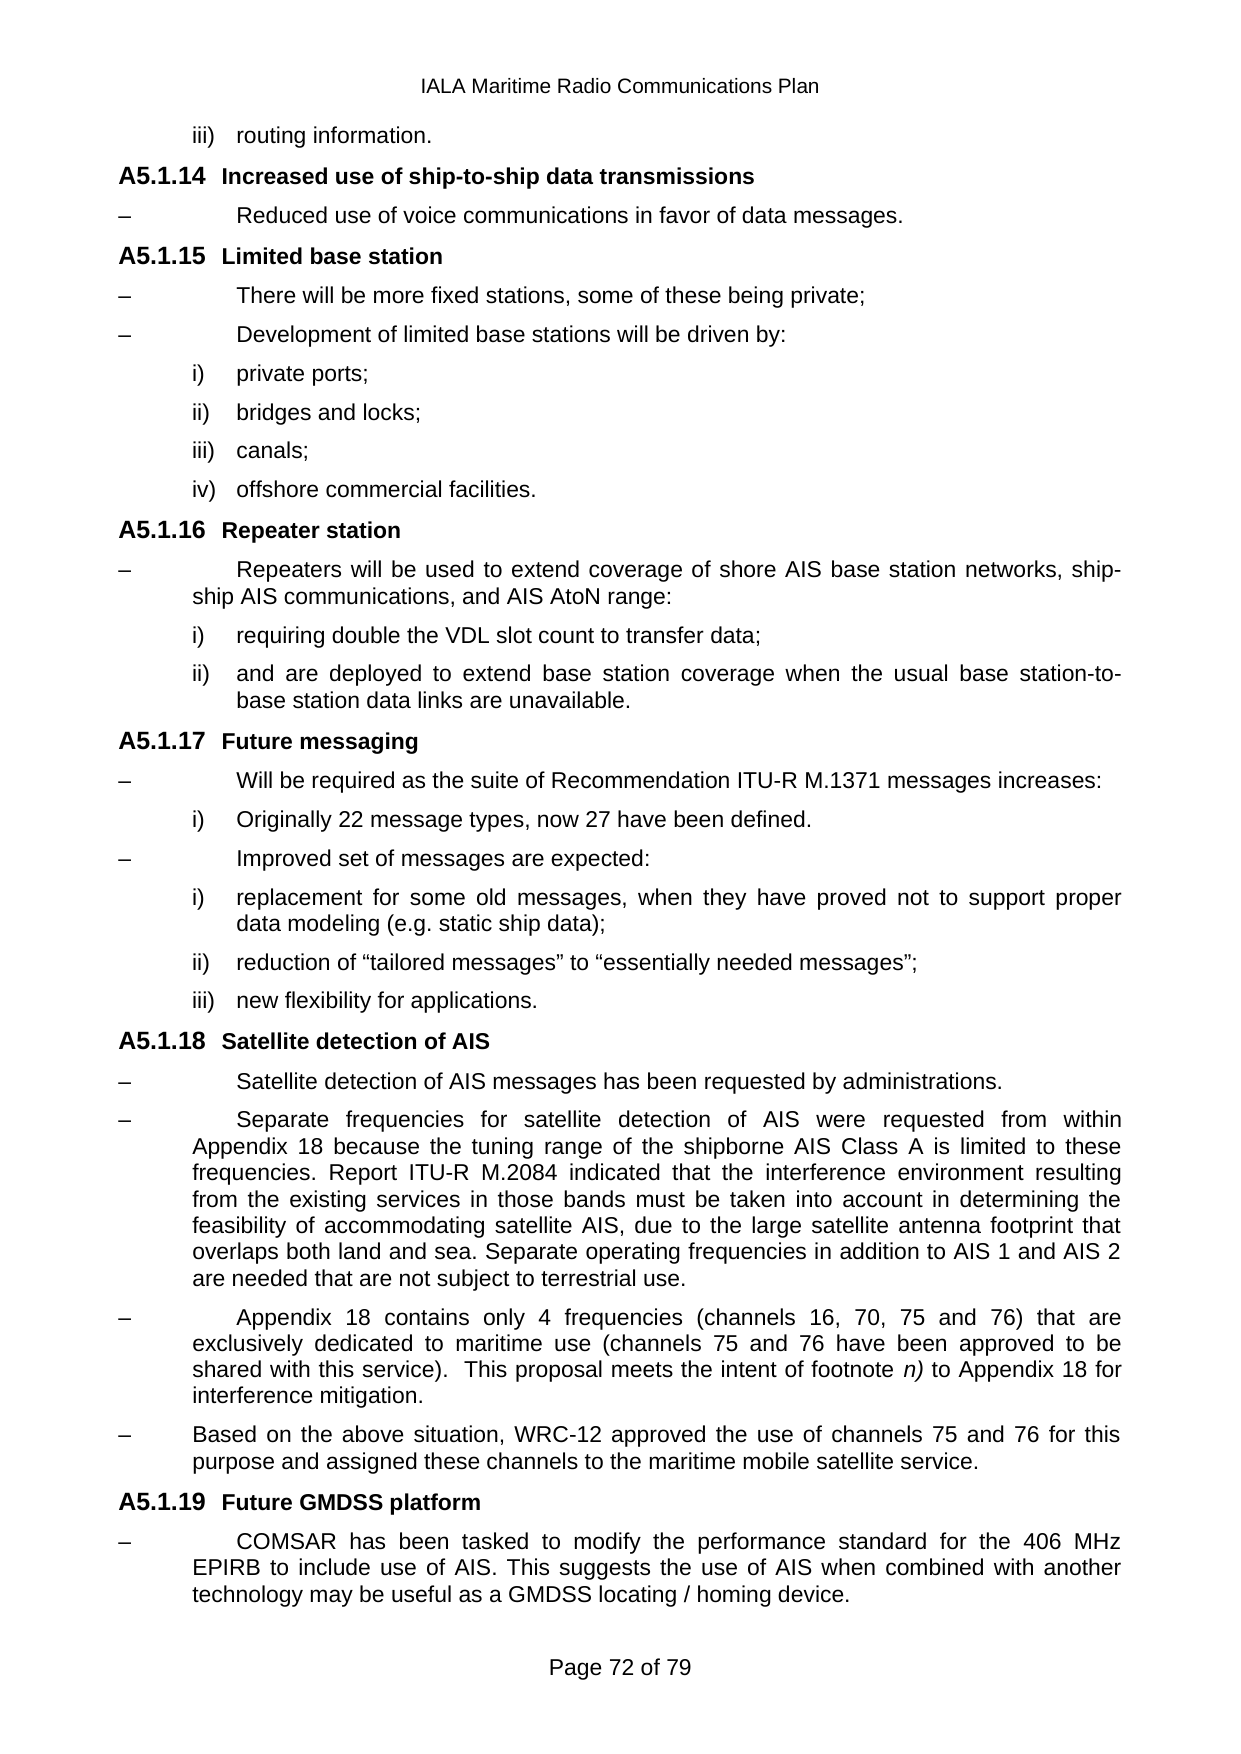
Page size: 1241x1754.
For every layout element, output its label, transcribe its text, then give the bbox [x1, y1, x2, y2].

text ii) and are deployed to extend base station coverage when the usual base station-to- base station data links are unavailable. [192, 660, 1122, 713]
list Satellite detection of AIS messages has been requested by administrations. [118, 1068, 1122, 1094]
list Development of limited base stations will be driven by: [118, 321, 1122, 347]
list Appendix 18 contains only 4 frequencies (channels 16, 70, 75 and 76) that are exclusively dedicated to maritime use (channels 75 and 76 have been approved to be shared with this service). This proposal meets the intent of footnote n) to Appendix 18 for interference mitigation. [118, 1303, 1122, 1409]
text Increased use of ship-to-ship data transmissions [118, 161, 1122, 189]
list Reduced use of voice communications in favor of data messages. [118, 202, 1122, 228]
list Will be required as the suite of Recommendation ITU-R M.1371 messages increases: [118, 767, 1122, 793]
text i) replacement for some old messages, when they have proved not to support proper data modeling (e.g. static ship data); [192, 883, 1122, 936]
list Separate frequencies for satellite detection of AIS were requested from within Appendix 18 because the tuning range of the shipborne AIS Class A is limited to these frequencies. Report ITU-R M.2084 indicated that the interference environment resulting from the existing services in those bands must be taken into account in determining the feasibility of accommodating satellite AIS, due to the large satellite antenna footprint that overlaps both land and sea. Separate operating frequencies in addition to AIS 1 and AIS 2 are needed that are not subject to terrestrial use. [118, 1106, 1122, 1291]
text Satellite detection of AIS [118, 1026, 1122, 1055]
text iii) routing information. [192, 122, 1122, 148]
list Improved set of messages are expected: [118, 844, 1122, 871]
list COMSAR has been tasked to modify the performance standard for the 406 MHz EPIRB to include use of AIS. This suggests the use of AIS when combined with another technology may be useful as a GMDSS locating / homing device. [118, 1528, 1122, 1607]
text iv) offshore commercial facilities. [192, 476, 1122, 503]
text i) Originally 22 message types, now 27 have been defined. [192, 806, 1122, 832]
text ii) reduction of “tailored messages” to “essentially needed messages”; [192, 949, 1122, 975]
text i) requiring double the VDL slot count to transfer data; [192, 622, 1122, 648]
text iii) new flexibility for applications. [192, 987, 1122, 1014]
text ii) bridges and locks; [192, 398, 1122, 425]
list Based on the above situation, WRC-12 approved the use of channels 75 and 76 for this purpose and assigned these channels to the maritime mobile satellite service. [118, 1421, 1122, 1474]
text iii) canals; [192, 437, 1122, 464]
text i) private ports; [192, 360, 1122, 386]
text Repeater station [118, 515, 1122, 544]
list There will be more fixed stations, some of these being private; [118, 282, 1122, 308]
list Repeaters will be used to extend coverage of shore AIS base station networks, ship-ship AIS communications, and AIS AtoN range: [118, 556, 1122, 609]
text Future messaging [118, 726, 1122, 754]
text Future GMDSS platform [118, 1487, 1122, 1515]
text Limited base station [118, 241, 1122, 269]
